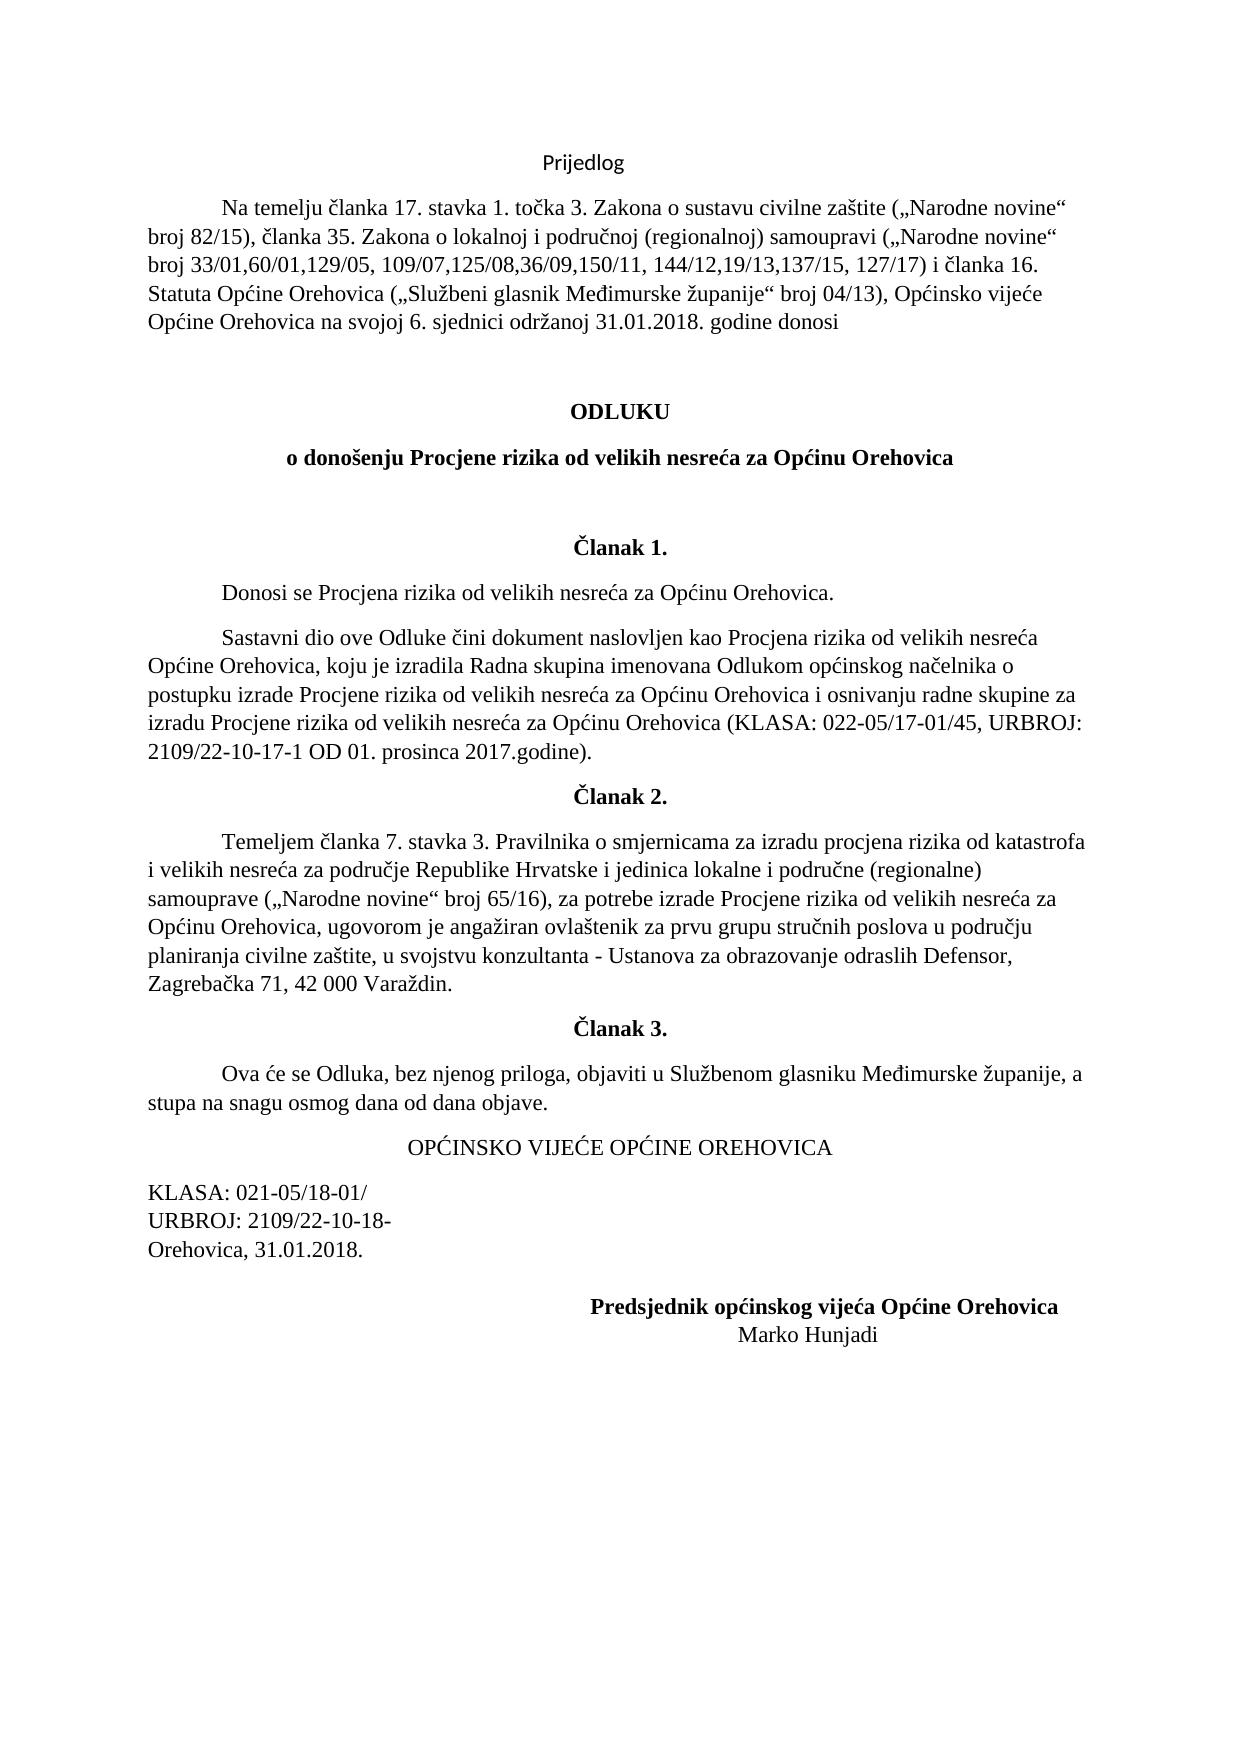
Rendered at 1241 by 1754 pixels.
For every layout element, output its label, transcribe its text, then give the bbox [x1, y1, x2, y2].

text Sastavni dio ove Odluke čini dokument naslovljen kao Procjena rizika od velikih nesreća Općine Orehovica, koju je izradila Radna skupina imenovana Odlukom općinskog načelnika o postupku izrade Procjene rizika od velikih nesreća za Općinu Orehovica i osnivanju radne skupine za izradu Procjene rizika od velikih nesreća za Općinu Orehovica (KLASA: 022-05/17-01/45, URBROJ: 2109/22-10-17-1 OD 01. prosinca 2017.godine). [148, 624, 1093, 764]
text Članak 2. [148, 783, 1093, 809]
text Na temelju članka 17. stavka 1. točka 3. Zakona o sustavu civilne zaštite („Narodne novine“ broj 82/15), članka 35. Zakona o lokalnoj i područnoj (regionalnoj) samoupravi („Narodne novine“ broj 33/01,60/01,129/05, 109/07,125/08,36/09,150/11, 144/12,19/13,137/15, 127/17) i članka 16. Statuta Općine Orehovica („Službeni glasnik Međimurske županije“ broj 04/13), Općinsko vijeće Općine Orehovica na svojoj 6. sjednici održanoj 31.01.2018. godine donosi [148, 194, 1093, 334]
text o donošenju Procjene rizika od velikih nesreća za Općinu Orehovica [148, 443, 1093, 470]
text Članak 3. [148, 1015, 1093, 1042]
text Predsjednik općinskog vijeća Općine Orehovica [148, 1293, 1093, 1319]
text OPĆINSKO VIJEĆE OPĆINE OREHOVICA [148, 1134, 1093, 1160]
text Orehovica, 31.01.2018. [148, 1236, 1093, 1262]
text URBROJ: 2109/22-10-18- [148, 1207, 1093, 1234]
text Članak 1. [148, 534, 1093, 560]
text Marko Hunjadi [148, 1321, 1093, 1347]
text Donosi se Procjena rizika od velikih nesreća za Općinu Orehovica. [148, 579, 1093, 605]
text Ova će se Odluka, bez njenog priloga, objaviti u Službenom glasniku Međimurske županije, a stupa na snagu osmog dana od dana objave. [148, 1060, 1093, 1115]
text ODLUKU [148, 398, 1093, 425]
text Temeljem članka 7. stavka 3. Pravilnika o smjernicama za izradu procjena rizika od katastrofa i velikih nesreća za područje Republike Hrvatske i jedinica lokalne i područne (regionalne) samouprave („Narodne novine“ broj 65/16), za potrebe izrade Procjene rizika od velikih nesreća za Općinu Orehovica, ugovorom je angažiran ovlaštenik za prvu grupu stručnih poslova u području planiranja civilne zaštite, u svojstvu konzultanta - Ustanova za obrazovanje odraslih Defensor, Zagrebačka 71, 42 000 Varaždin. [148, 828, 1093, 996]
text Prijedlog [148, 148, 1093, 176]
text KLASA: 021-05/18-01/ [148, 1179, 1093, 1205]
